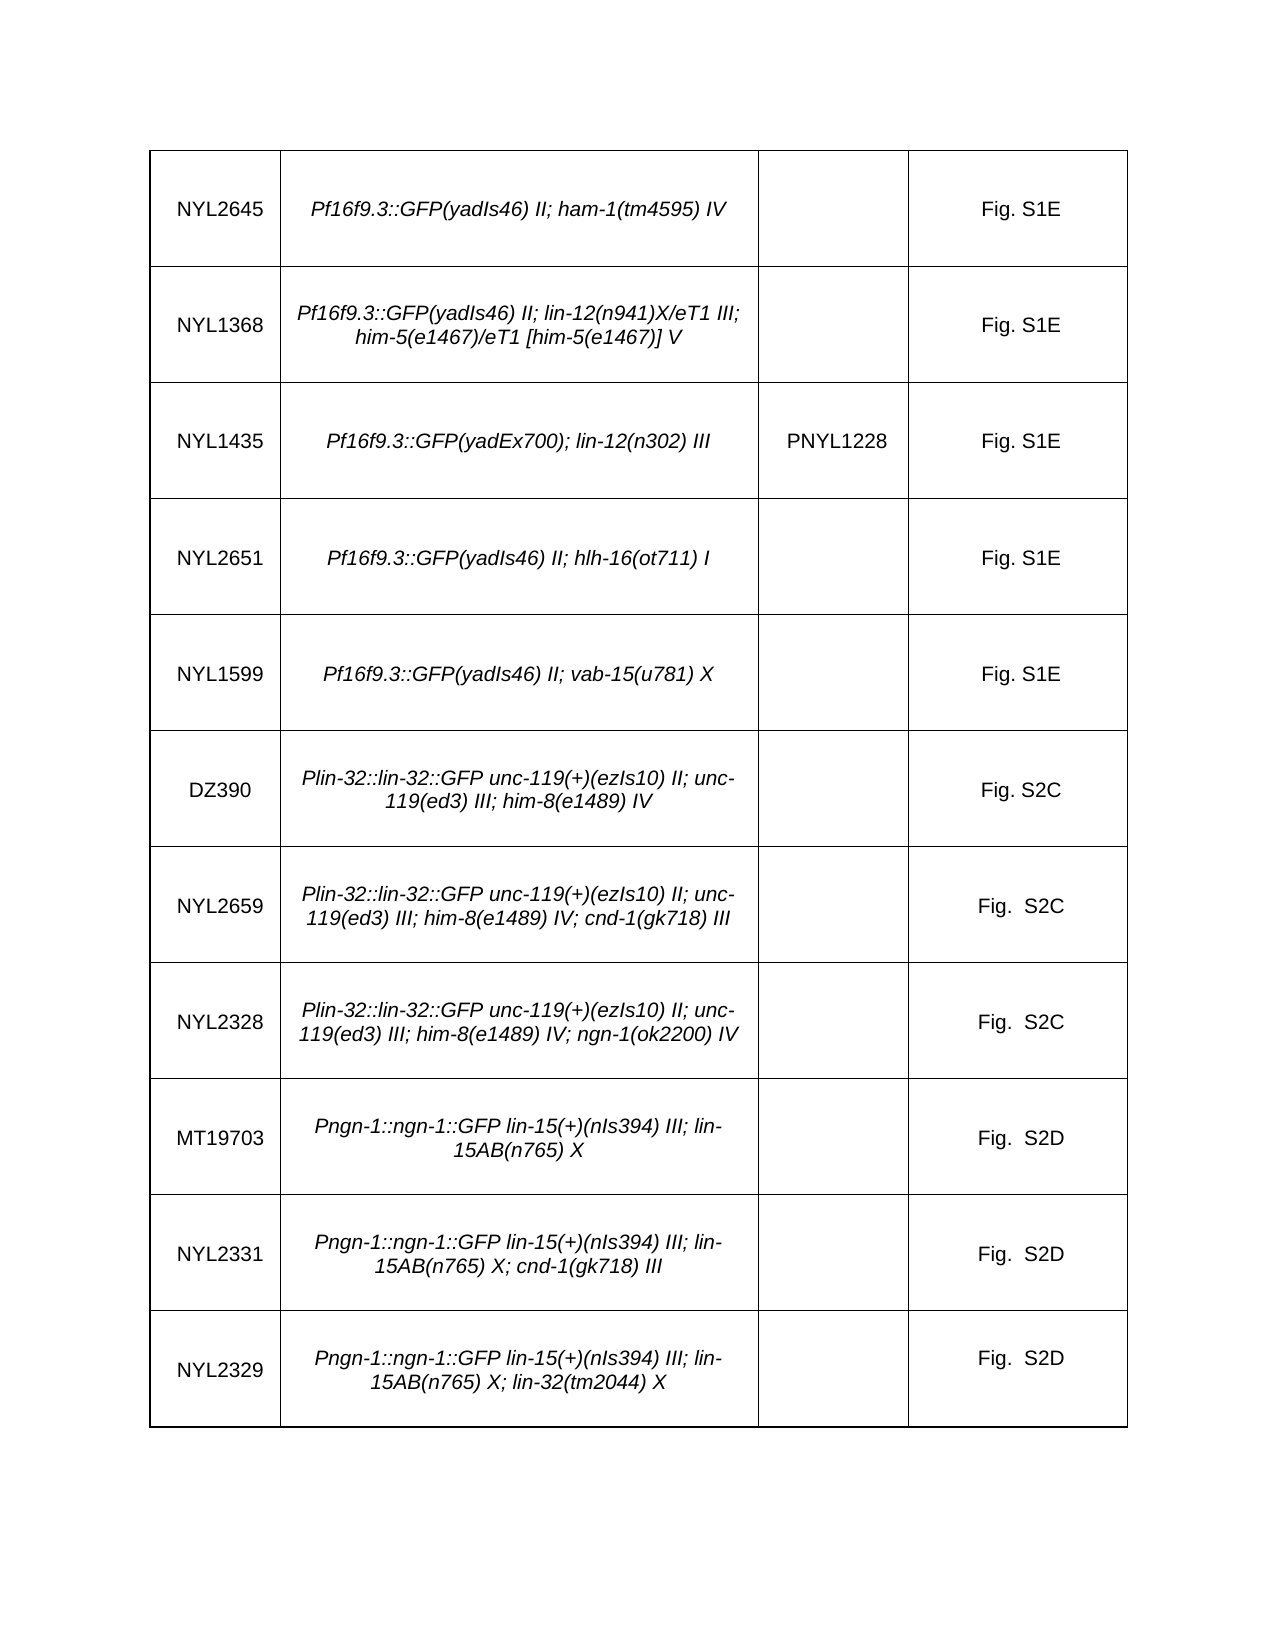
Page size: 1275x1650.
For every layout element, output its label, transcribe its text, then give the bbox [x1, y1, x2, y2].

table_cell [759, 847, 908, 962]
table_cell NYL2331 [151, 1195, 280, 1310]
table_cell Fig. S1E [909, 615, 1127, 730]
table_cell Pngn-1::ngn-1::GFP lin-15(+)(nIs394) III; lin-15AB(n765) X [281, 1079, 758, 1194]
table_cell PNYL1228 [759, 383, 908, 498]
table_cell Pf16f9.3::GFP(yadIs46) II; ham-1(tm4595) IV [281, 151, 758, 266]
table_cell Pf16f9.3::GFP(yadIs46) II; vab-15(u781) X [281, 615, 758, 730]
table_cell Fig. S2C [909, 847, 1127, 962]
table_cell Fig. S2C [909, 963, 1127, 1078]
table_cell Fig. S1E [909, 151, 1127, 266]
table_cell Plin-32::lin-32::GFP unc-119(+)(ezIs10) II; unc-119(ed3) III; him-8(e1489) IV; cnd-1(gk718) III [281, 847, 758, 962]
table_cell Fig. S2D [909, 1079, 1127, 1194]
table_cell [759, 615, 908, 730]
table_cell [759, 1311, 908, 1426]
table_cell Plin-32::lin-32::GFP unc-119(+)(ezIs10) II; unc-119(ed3) III; him-8(e1489) IV; ngn-1(ok2200) IV [281, 963, 758, 1078]
table_cell NYL2659 [151, 847, 280, 962]
table_cell Fig. S1E [909, 267, 1127, 382]
table_cell [759, 1195, 908, 1310]
table_cell DZ390 [151, 731, 280, 846]
table_cell Plin-32::lin-32::GFP unc-119(+)(ezIs10) II; unc-119(ed3) III; him-8(e1489) IV [281, 731, 758, 846]
table_cell NYL1368 [151, 267, 280, 382]
table_cell NYL2328 [151, 963, 280, 1078]
table_cell NYL1599 [151, 615, 280, 730]
table_cell NYL2651 [151, 499, 280, 614]
table_cell [759, 499, 908, 614]
table_cell Pngn-1::ngn-1::GFP lin-15(+)(nIs394) III; lin-15AB(n765) X; cnd-1(gk718) III [281, 1195, 758, 1310]
table_cell NYL2329 [151, 1311, 280, 1426]
table_cell [759, 151, 908, 266]
table_cell Fig. S2C [909, 731, 1127, 846]
table_cell Fig. S1E [909, 499, 1127, 614]
table_cell [759, 1079, 908, 1194]
table_cell Fig. S2D [909, 1195, 1127, 1310]
table_cell MT19703 [151, 1079, 280, 1194]
table_cell Pf16f9.3::GFP(yadIs46) II; lin-12(n941)X/eT1 III; him-5(e1467)/eT1 [him-5(e1467)] V [281, 267, 758, 382]
table_cell Pngn-1::ngn-1::GFP lin-15(+)(nIs394) III; lin-15AB(n765) X; lin-32(tm2044) X [281, 1311, 758, 1426]
table_cell [759, 731, 908, 846]
table_cell Fig. S2D [909, 1311, 1127, 1426]
table_cell Pf16f9.3::GFP(yadIs46) II; hlh-16(ot711) I [281, 499, 758, 614]
table_cell NYL1435 [151, 383, 280, 498]
table_cell Pf16f9.3::GFP(yadEx700); lin-12(n302) III [281, 383, 758, 498]
table_cell NYL2645 [151, 151, 280, 266]
table_cell [759, 963, 908, 1078]
table_cell [759, 267, 908, 382]
table_cell Fig. S1E [909, 383, 1127, 498]
